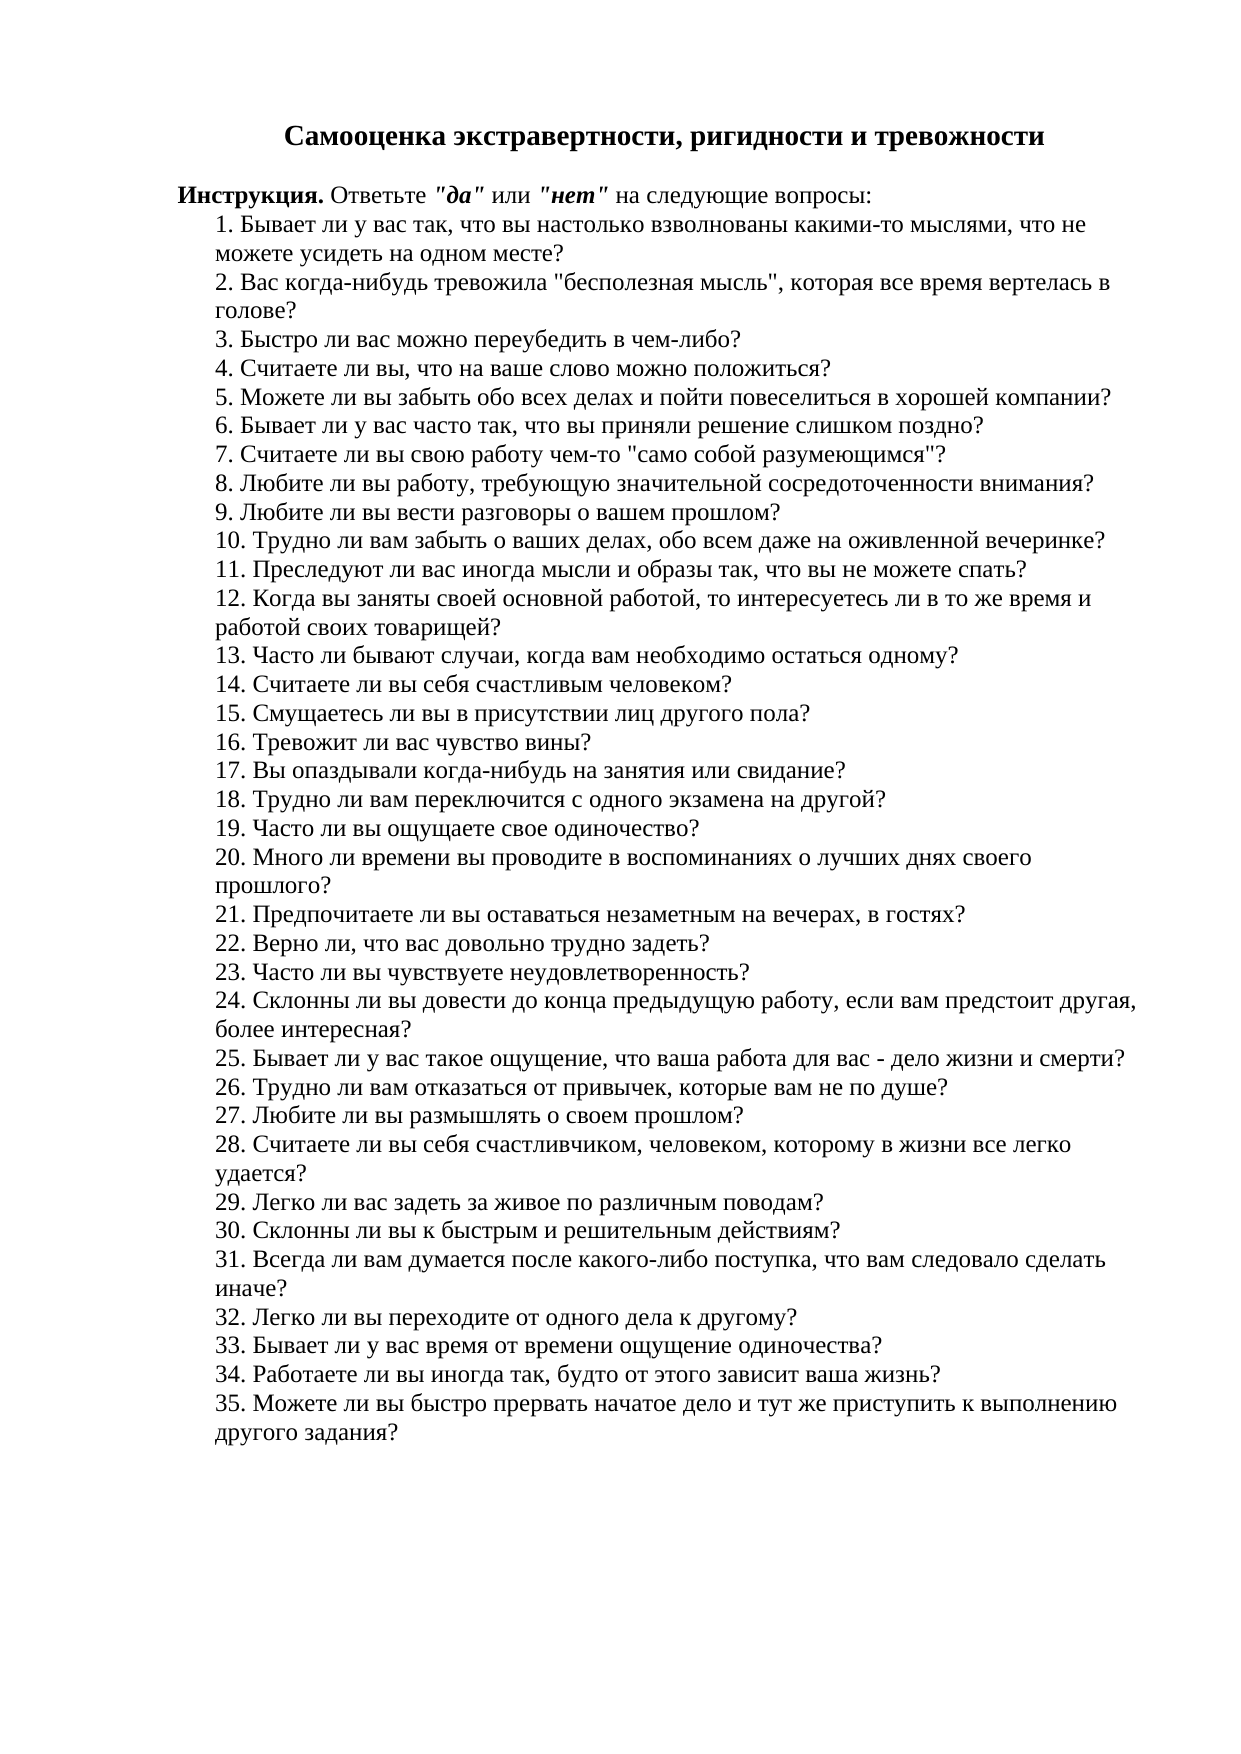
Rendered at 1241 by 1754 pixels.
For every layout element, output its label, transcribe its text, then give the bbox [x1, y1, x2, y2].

text Инструкция. Ответьте "да" или "нет" на следующие вопросы: [177, 180, 1152, 209]
subtitle Самооценка экстравертности, ригидности и тревожности [177, 118, 1152, 152]
text 1. Бывает ли у вас так, что вы настолько взволнованы какими-то мыслями, что не можете усидеть на одном месте? 2. Вас когда-нибудь тревожила "бесполезная мысль", которая все время вертелась в голове? 3. Быстро ли вас можно переубедить в чем-либо? 4. Считаете ли вы, что на ваше слово можно положиться? 5. Можете ли вы забыть обо всех делах и пойти повеселиться в хорошей компании? 6. Бывает ли у вас часто так, что вы приняли решение слишком поздно? 7. Считаете ли вы свою работу чем-то "само собой разумеющимся"? 8. Любите ли вы работу, требующую значительной сосредоточенности внимания? 9. Любите ли вы вести разговоры о вашем прошлом? 10. Трудно ли вам забыть о ваших делах, обо всем даже на оживленной вечеринке? 11. Преследуют ли вас иногда мысли и образы так, что вы не можете спать? 12. Когда вы заняты своей основной работой, то интересуетесь ли в то же время и работой своих товарищей? 13. Часто ли бывают случаи, когда вам необходимо остаться одному? 14. Считаете ли вы себя счастливым человеком? 15. Смущаетесь ли вы в присутствии лиц другого пола? 16. Тревожит ли вас чувство вины? 17. Вы опаздывали когда-нибудь на занятия или свидание? 18. Трудно ли вам переключится с одного экзамена на другой? 19. Часто ли вы ощущаете свое одиночество? 20. Много ли времени вы проводите в воспоминаниях о лучших днях своего прошлого? 21. Предпочитаете ли вы оставаться незаметным на вечерах, в гостях? 22. Верно ли, что вас довольно трудно задеть? 23. Часто ли вы чувствуете неудовлетворенность? 24. Склонны ли вы довести до конца предыдущую работу, если вам предстоит другая, более интересная? 25. Бывает ли у вас такое ощущение, что ваша работа для вас - дело жизни и смерти? 26. Трудно ли вам отказаться от привычек, которые вам не по душе? 27. Любите ли вы размышлять о своем прошлом? 28. Считаете ли вы себя счастливчиком, человеком, которому в жизни все легко удается? 29. Легко ли вас задеть за живое по различным поводам? 30. Склонны ли вы к быстрым и решительным действиям? 31. Всегда ли вам думается после какого-либо поступка, что вам следовало сделать иначе? 32. Легко ли вы переходите от одного дела к другому? 33. Бывает ли у вас время от времени ощущение одиночества? 34. Работаете ли вы иногда так, будто от этого зависит ваша жизнь? 35. Можете ли вы быстро прервать начатое дело и тут же приступить к выполнению другого задания? [215, 209, 1152, 1445]
